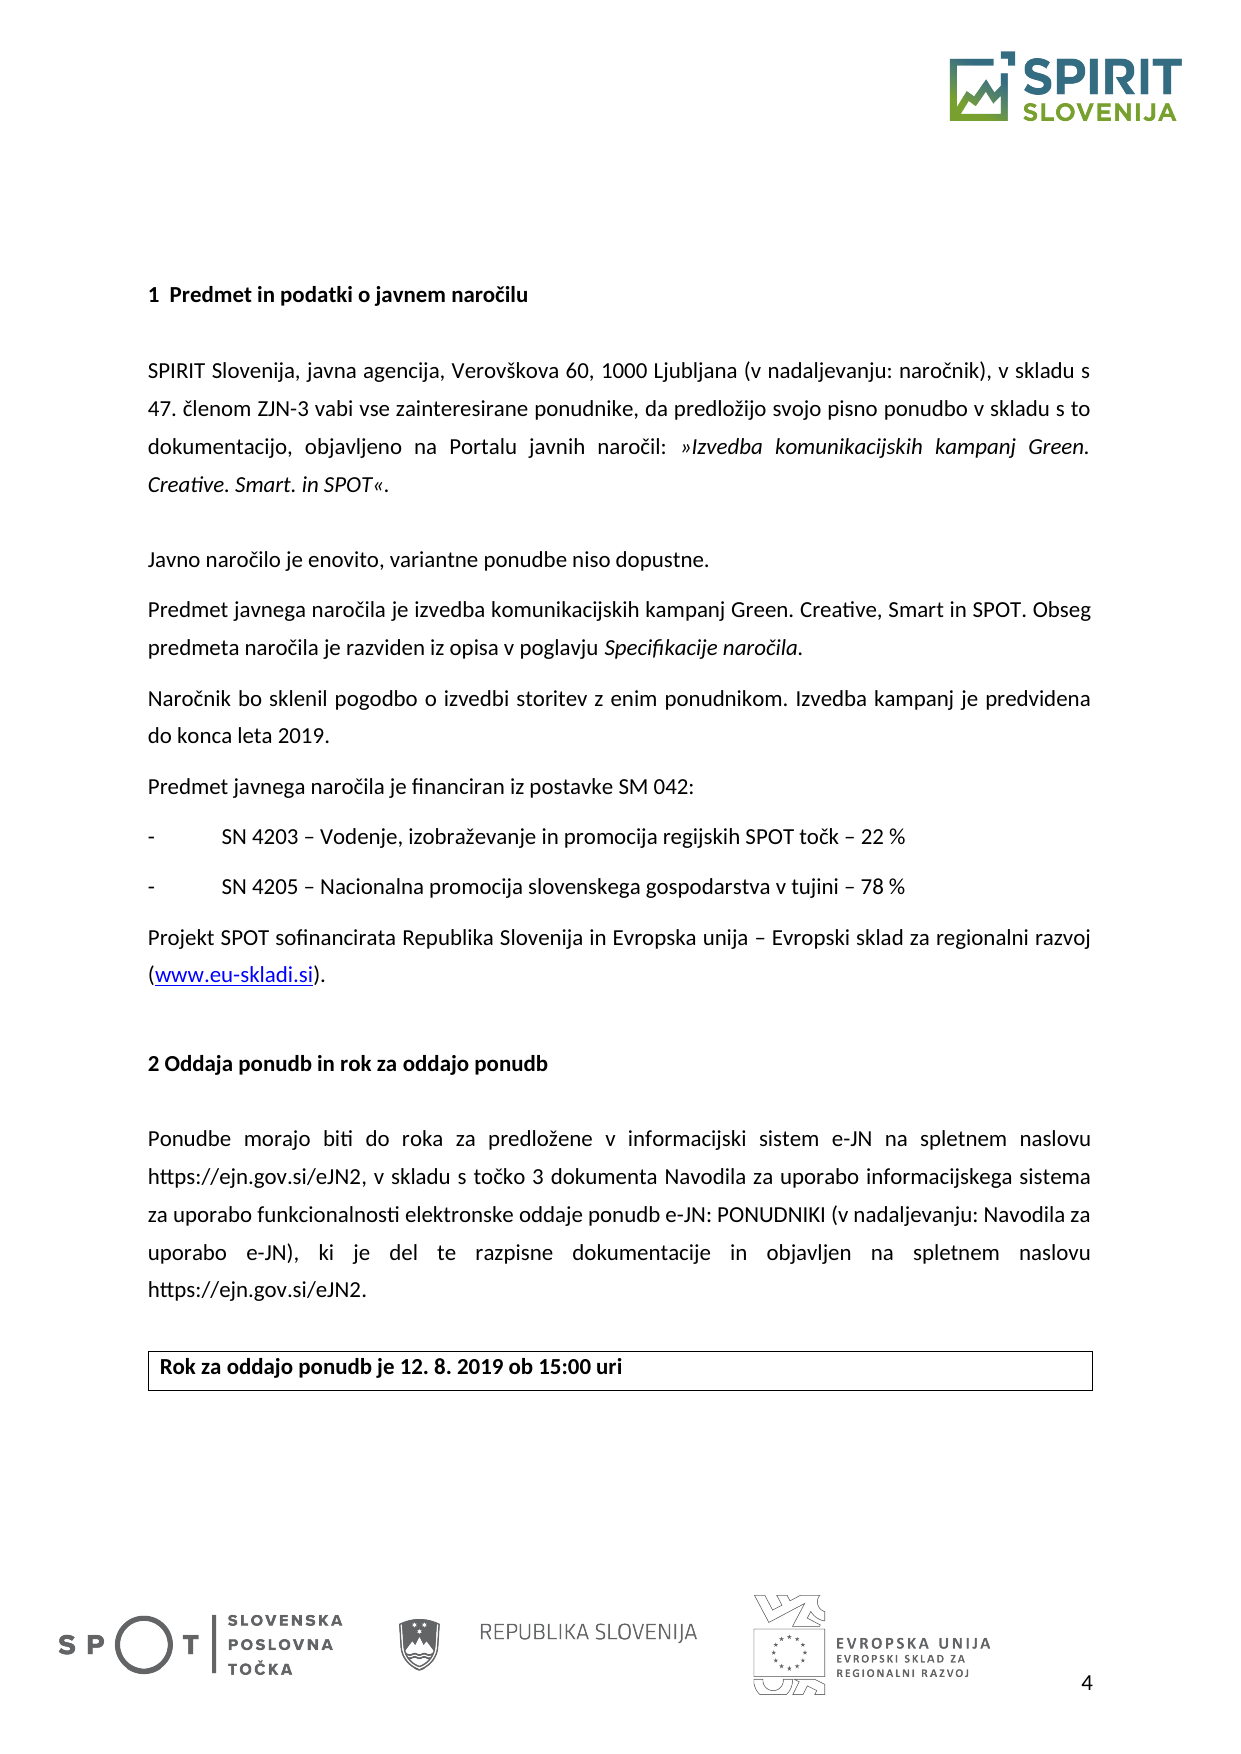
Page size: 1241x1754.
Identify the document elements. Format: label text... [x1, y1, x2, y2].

text 1 Predmet in podatki o javnem naročilu [148, 281, 1093, 309]
text SPIRIT Slovenija, javna agencija, Verovškova 60, 1000 Ljubljana (v nadaljevanju: naročnik), v skladu s 47. členom ZJN-3 vabi vse zainteresirane ponudnike, da predložijo svojo pisno ponudbo v skladu s to dokumentacijo, objavljeno na Portalu javnih naročil: »Izvedba komunikacijskih kampanj Green. Creative. Smart. in SPOT«. [148, 356, 1093, 498]
text Predmet javnega naročila je izvedba komunikacijskih kampanj Green. Creative, Smart in SPOT. Obseg predmeta naročila je razviden iz opisa v poglavju Specifikacije naročila. [148, 596, 1093, 661]
picture [0, 1583, 1241, 1754]
table_header Rok za oddajo ponudb je 12. 8. 2019 ob 15:00 uri [149, 1352, 1092, 1389]
text - SN 4205 – Nacionalna promocija slovenskega gospodarstva v tujini – 78 % [148, 872, 1093, 901]
text Javno naročilo je enovito, variantne ponudbe niso dopustne. [148, 545, 1093, 573]
text Predmet javnega naročila je financiran iz postavke SM 042: [148, 772, 1093, 800]
text - SN 4203 – Vodenje, izobraževanje in promocija regijskih SPOT točk – 22 % [148, 822, 1093, 850]
text Naročnik bo sklenil pogodbo o izvedbi storitev z enim ponudnikom. Izvedba kampanj je predvidena do konca leta 2019. [148, 684, 1093, 749]
text Ponudbe morajo biti do roka za predložene v informacijski sistem e-JN na spletnem naslovu https://ejn.gov.si/eJN2, v skladu s točko 3 dokumenta Navodila za uporabo informacijskega sistema za uporabo funkcionalnosti elektronske oddaje ponudb e-JN: PONUDNIKI (v nadaljevanju: Navodila za uporabo e-JN), ki je del te razpisne dokumentacije in objavljen na spletnem naslovu https://ejn.gov.si/eJN2. [148, 1124, 1093, 1304]
picture [0, 0, 1241, 138]
text 2 Oddaja ponudb in rok za oddajo ponudb [148, 1049, 1093, 1077]
text Projekt SPOT sofinancirata Republika Slovenija in Evropska unija – Evropski sklad za regionalni razvoj (www.eu-skladi.si). [148, 923, 1093, 989]
